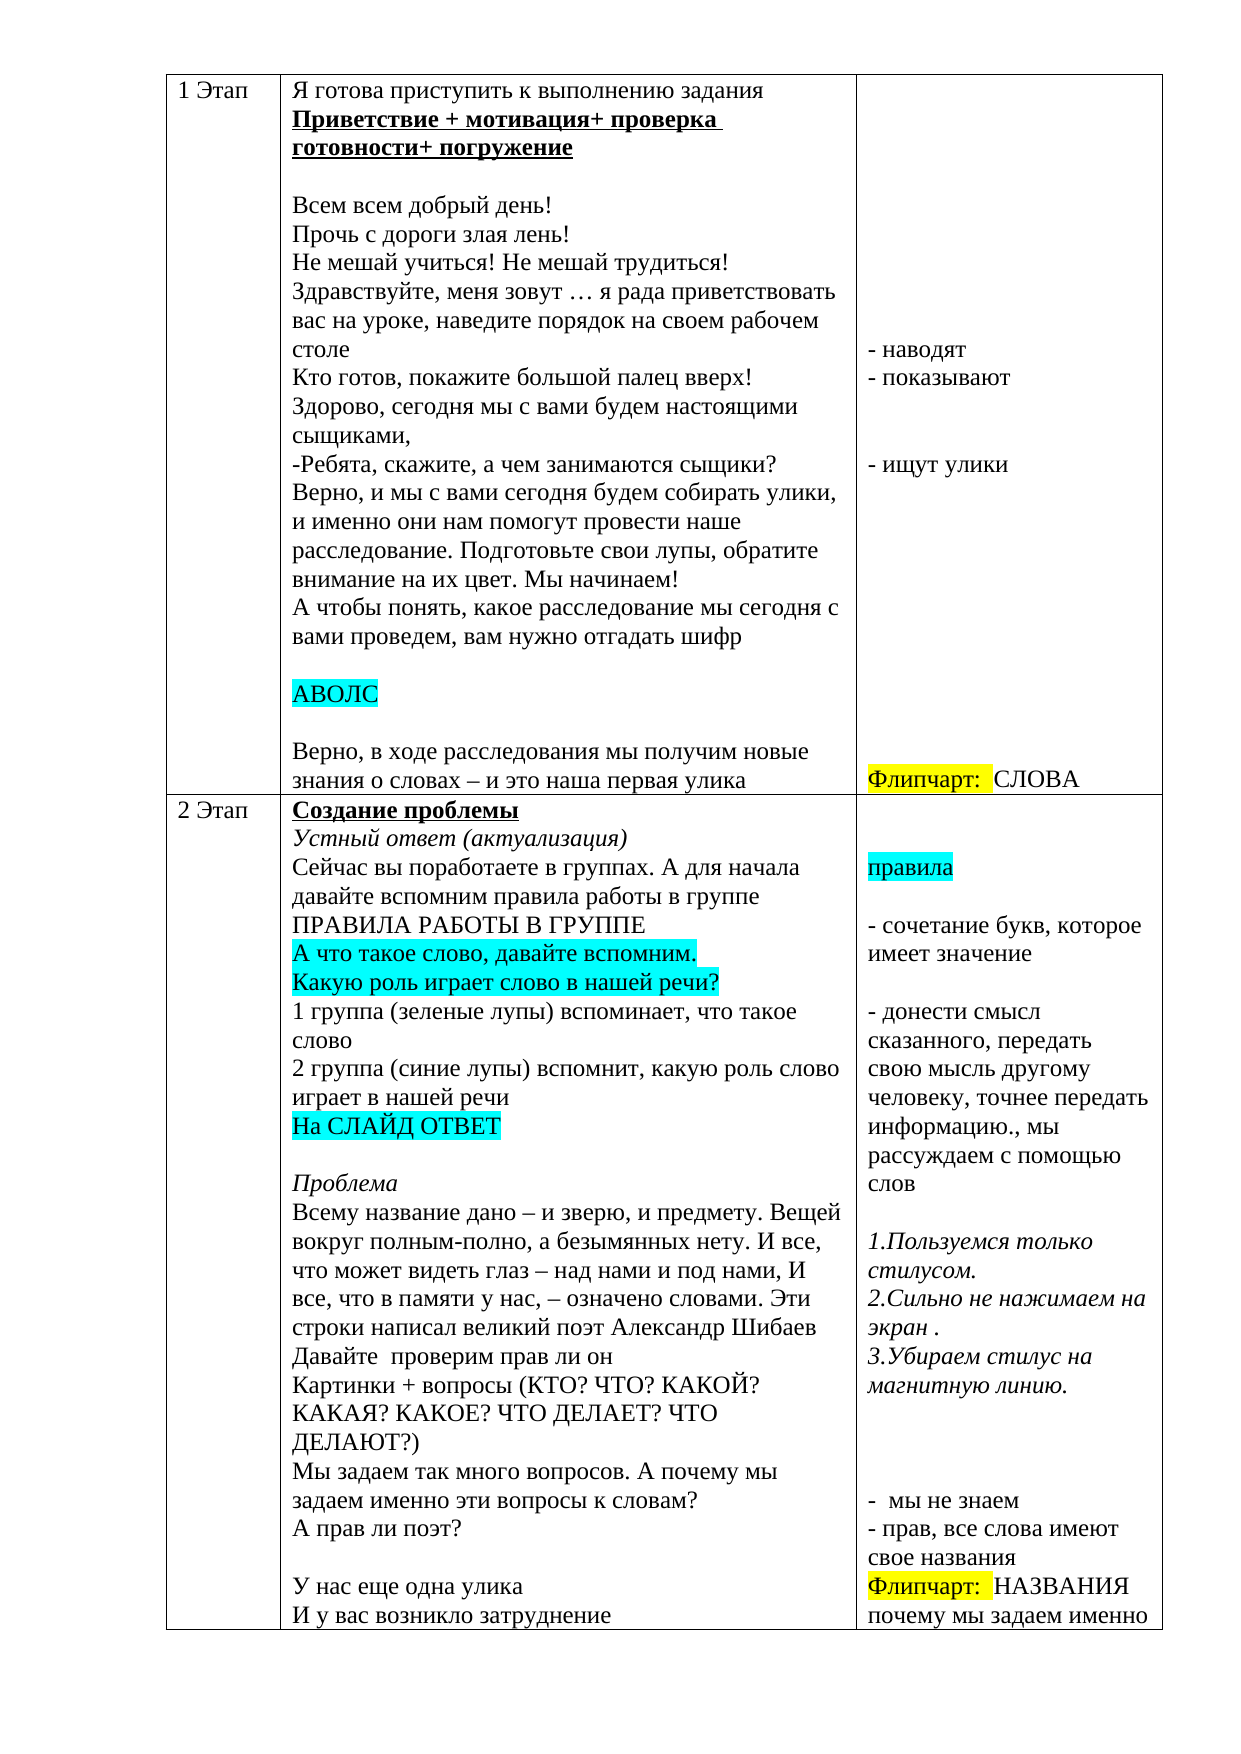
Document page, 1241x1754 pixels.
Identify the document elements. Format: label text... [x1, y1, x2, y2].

table_cell 2 Этап [167, 795, 280, 1628]
table_header 1 Этап [167, 75, 280, 794]
table_header - наводят - показывают - ищут улики Флипчарт: СЛОВА [857, 75, 1162, 794]
table_header Я готова приступить к выполнению задания Приветствие + мотивация+ проверка готовности+ погружение Всем всем добрый день! Прочь с дороги злая лень! Не мешай учиться! Не мешай трудиться! Здравствуйте, меня зовут … я рада приветствовать вас на уроке, наведите порядок на своем рабочем столе Кто готов, покажите большой палец вверх! Здорово, сегодня мы с вами будем настоящими сыщиками, -Ребята, скажите, а чем занимаются сыщики? Верно, и мы с вами сегодня будем собирать улики, и именно они нам помогут провести наше расследование. Подготовьте свои лупы, обратите внимание на их цвет. Мы начинаем! А чтобы понять, какое расследование мы сегодня с вами проведем, вам нужно отгадать шифр АВОЛС Верно, в ходе расследования мы получим новые знания о словах – и это наша первая улика [281, 75, 856, 794]
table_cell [857, 795, 1162, 1628]
